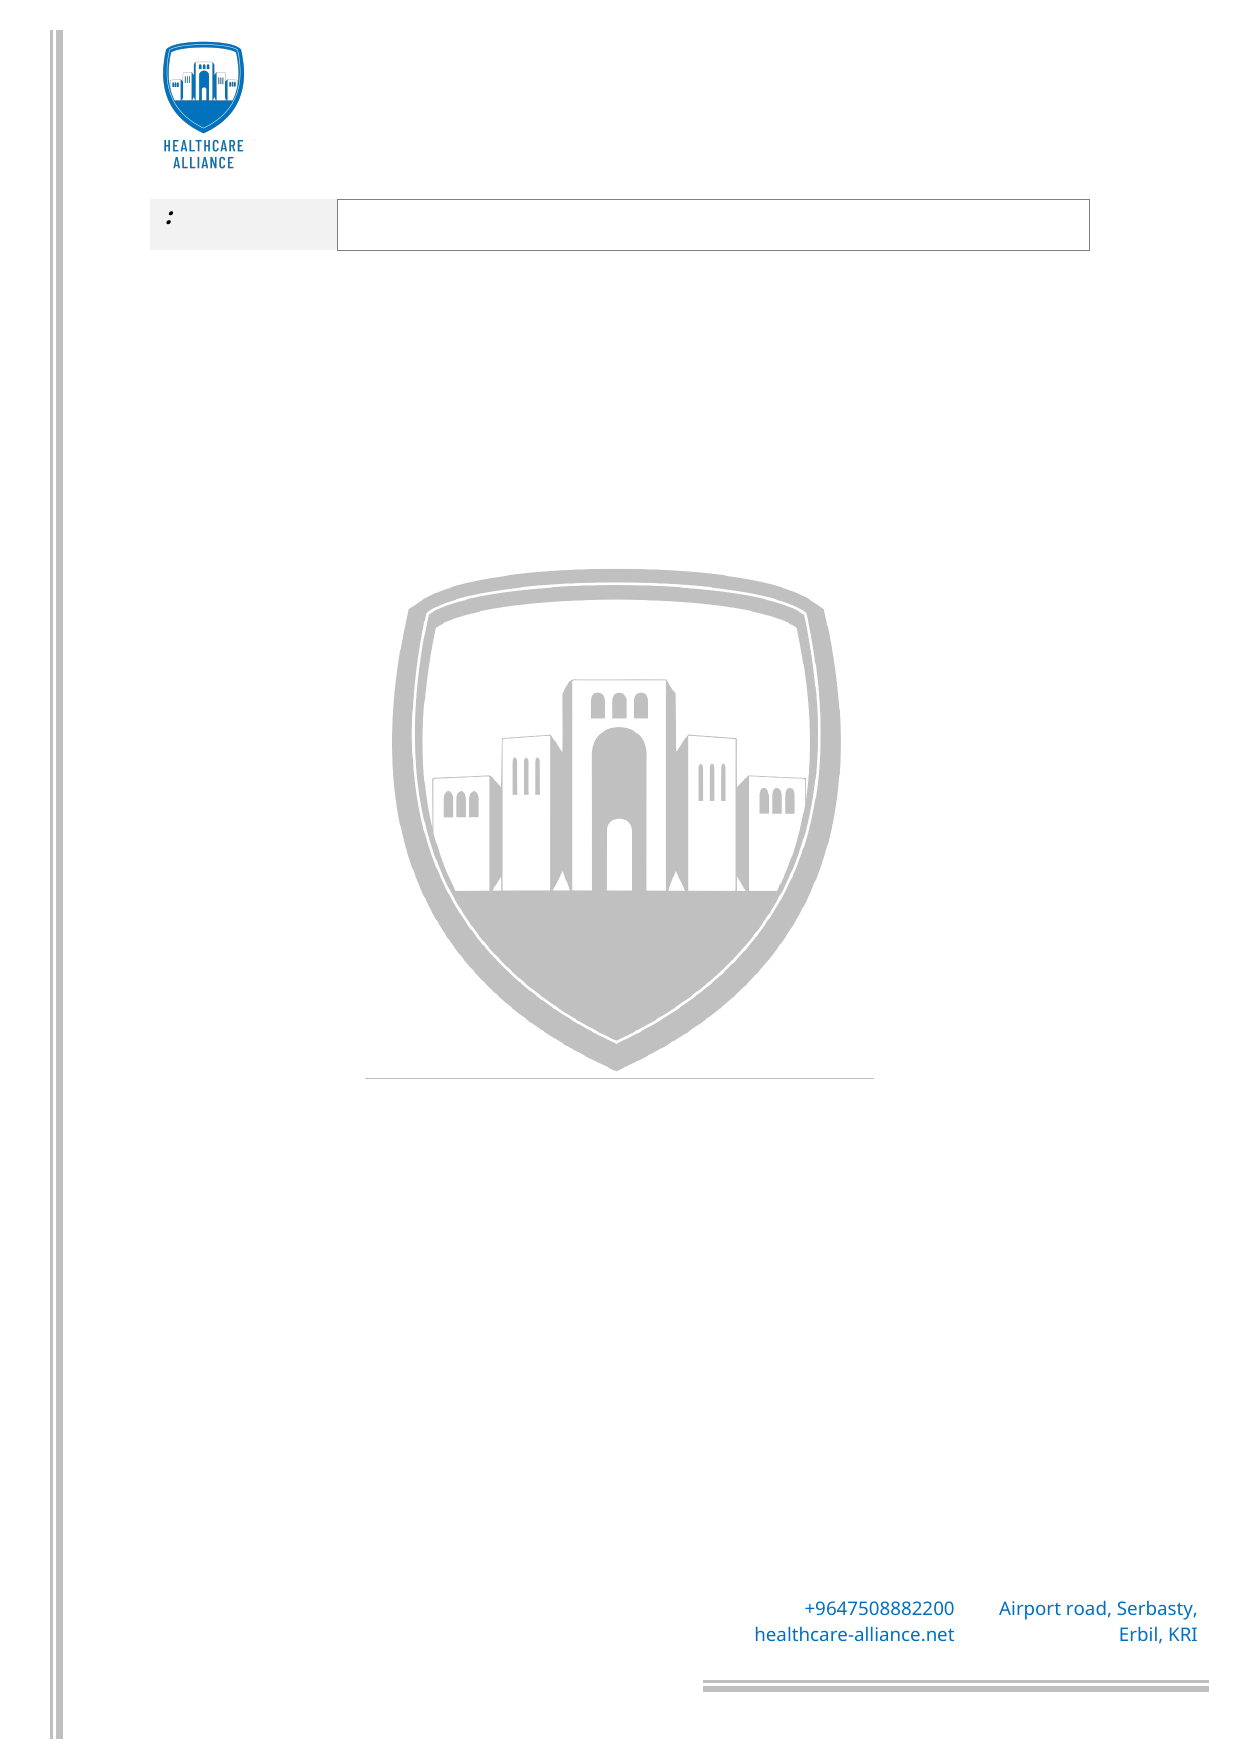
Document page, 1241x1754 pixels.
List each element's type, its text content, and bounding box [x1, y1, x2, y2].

table_header Radiologist: [150, 199, 337, 250]
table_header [338, 200, 1089, 250]
picture [365, 563, 875, 1079]
